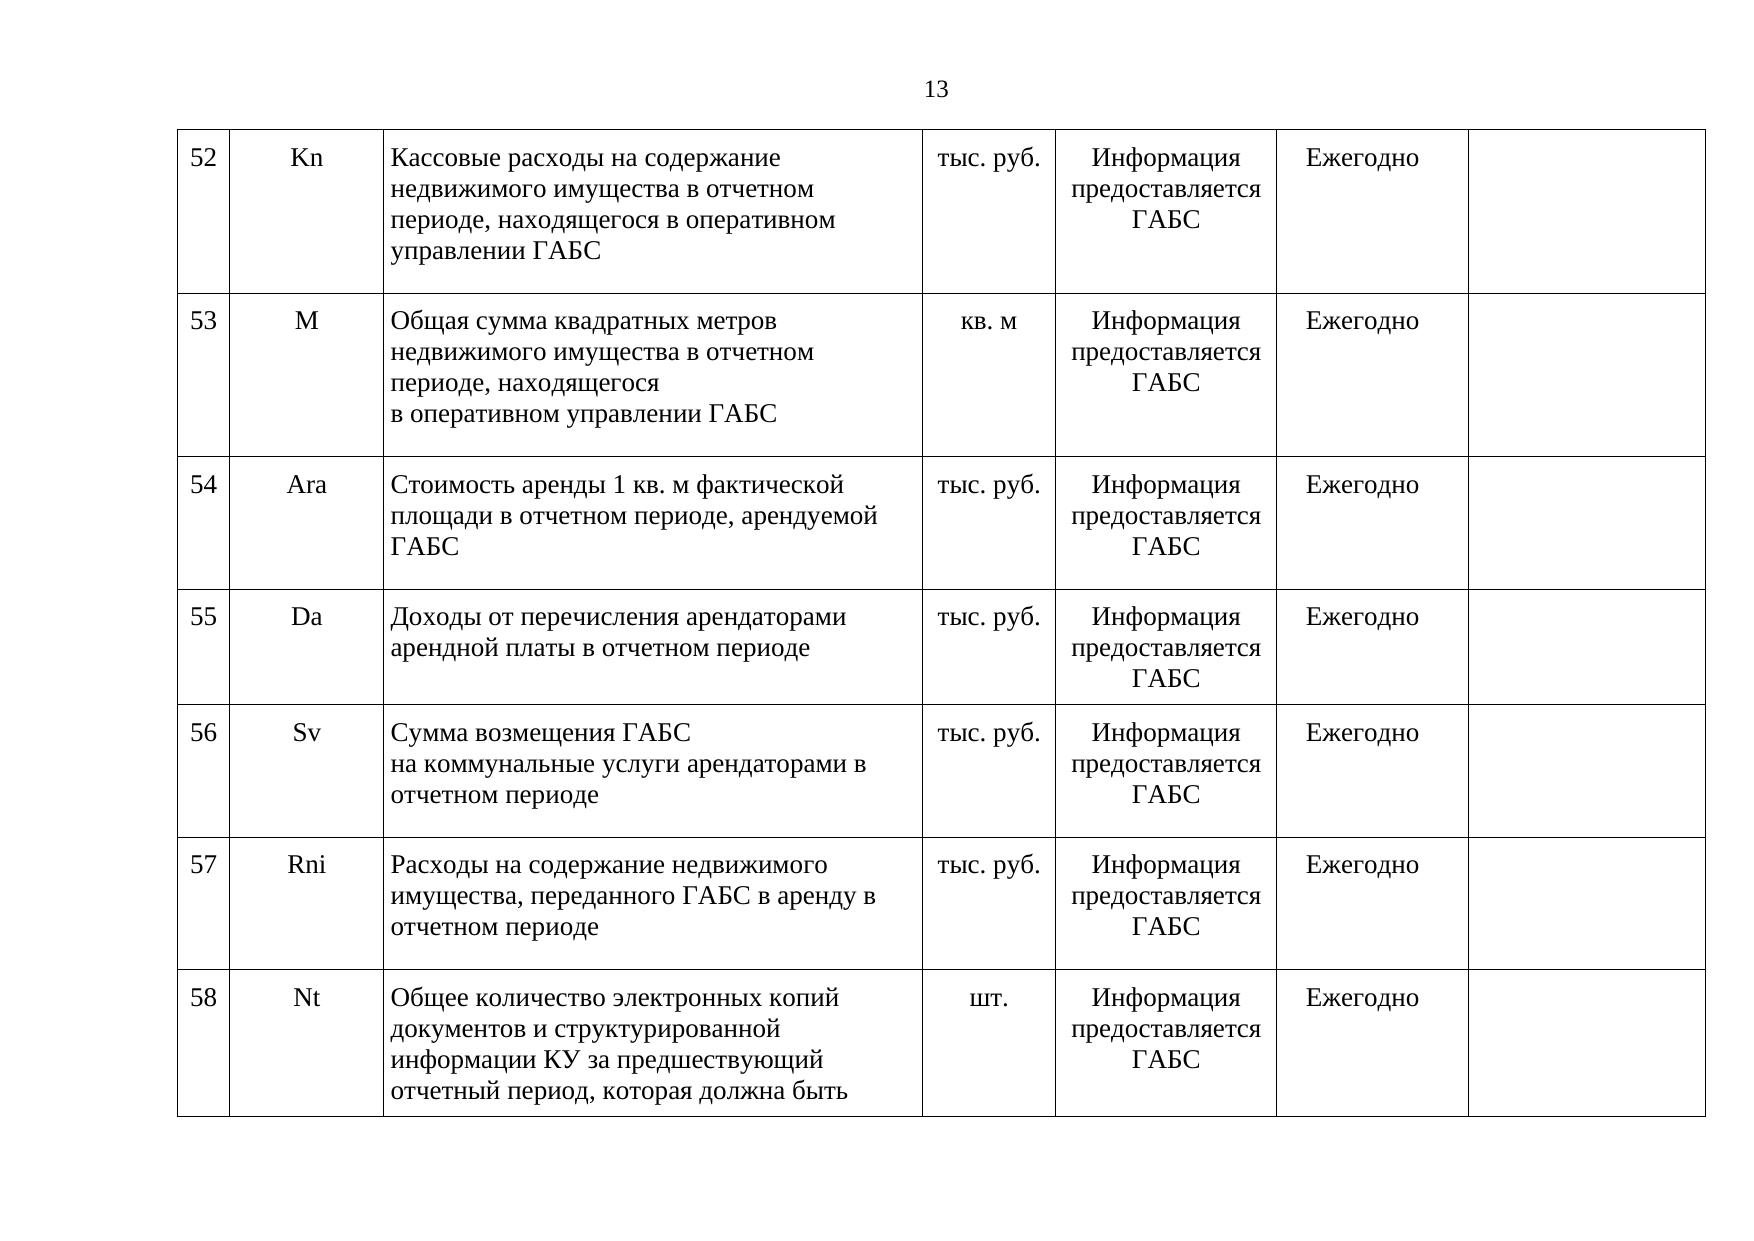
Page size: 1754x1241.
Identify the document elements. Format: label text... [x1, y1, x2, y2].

table_cell Ежегодно [1277, 705, 1468, 837]
table_cell Kn [230, 130, 383, 292]
table_cell [1469, 294, 1705, 456]
table_cell Nt [230, 970, 383, 1116]
table_cell тыс. руб. [923, 457, 1055, 588]
table_cell Da [230, 590, 383, 704]
table_cell Сумма возмещения ГАБС на коммунальные услуги арендаторами в отчетном периоде [384, 705, 922, 837]
table_cell Информация предоставляется ГАБС [1056, 457, 1276, 588]
table_cell Ежегодно [1277, 130, 1468, 292]
table_cell Ежегодно [1277, 838, 1468, 969]
table_cell Общая сумма квадратных метров недвижимого имущества в отчетном периоде, находящегося в оперативном управлении ГАБС [384, 294, 922, 456]
table_cell [1469, 838, 1705, 969]
table_cell Ежегодно [1277, 590, 1468, 704]
table_cell 54 [178, 457, 229, 588]
table_cell Кассовые расходы на содержание недвижимого имущества в отчетном периоде, находящегося в оперативном управлении ГАБС [384, 130, 922, 292]
table_cell М [230, 294, 383, 456]
table_cell Доходы от перечисления арендаторами арендной платы в отчетном периоде [384, 590, 922, 704]
table_cell тыс. руб. [923, 838, 1055, 969]
table_cell Информация предоставляется ГАБС [1056, 705, 1276, 837]
table_cell шт. [923, 970, 1055, 1116]
table_cell Информация предоставляется ГАБС [1056, 838, 1276, 969]
table_cell [1469, 590, 1705, 704]
table_cell 53 [178, 294, 229, 456]
table_cell 56 [178, 705, 229, 837]
table_cell Стоимость аренды 1 кв. м фактической площади в отчетном периоде, арендуемой ГАБС [384, 457, 922, 588]
table_cell тыс. руб. [923, 590, 1055, 704]
table_cell 57 [178, 838, 229, 969]
table_cell [1469, 705, 1705, 837]
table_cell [384, 970, 922, 1116]
table_cell тыс. руб. [923, 130, 1055, 292]
table_cell 58 [178, 970, 229, 1116]
table_cell Информация предоставляется ГАБС [1056, 590, 1276, 704]
table_cell Sv [230, 705, 383, 837]
table_cell Ara [230, 457, 383, 588]
table_cell Rni [230, 838, 383, 969]
table_cell Ежегодно [1277, 294, 1468, 456]
table_cell 55 [178, 590, 229, 704]
table_cell тыс. руб. [923, 705, 1055, 837]
table_cell кв. м [923, 294, 1055, 456]
table_cell [1469, 457, 1705, 588]
table_cell 52 [178, 130, 229, 292]
table_cell Информация предоставляется ГАБС [1056, 130, 1276, 292]
table_cell [1469, 130, 1705, 292]
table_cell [1056, 970, 1276, 1116]
table_cell Ежегодно [1277, 457, 1468, 588]
table_cell Ежегодно [1277, 970, 1468, 1116]
table_cell Информация предоставляется ГАБС [1056, 294, 1276, 456]
table_cell Расходы на содержание недвижимого имущества, переданного ГАБС в аренду в отчетном периоде [384, 838, 922, 969]
table_cell [1469, 970, 1705, 1116]
